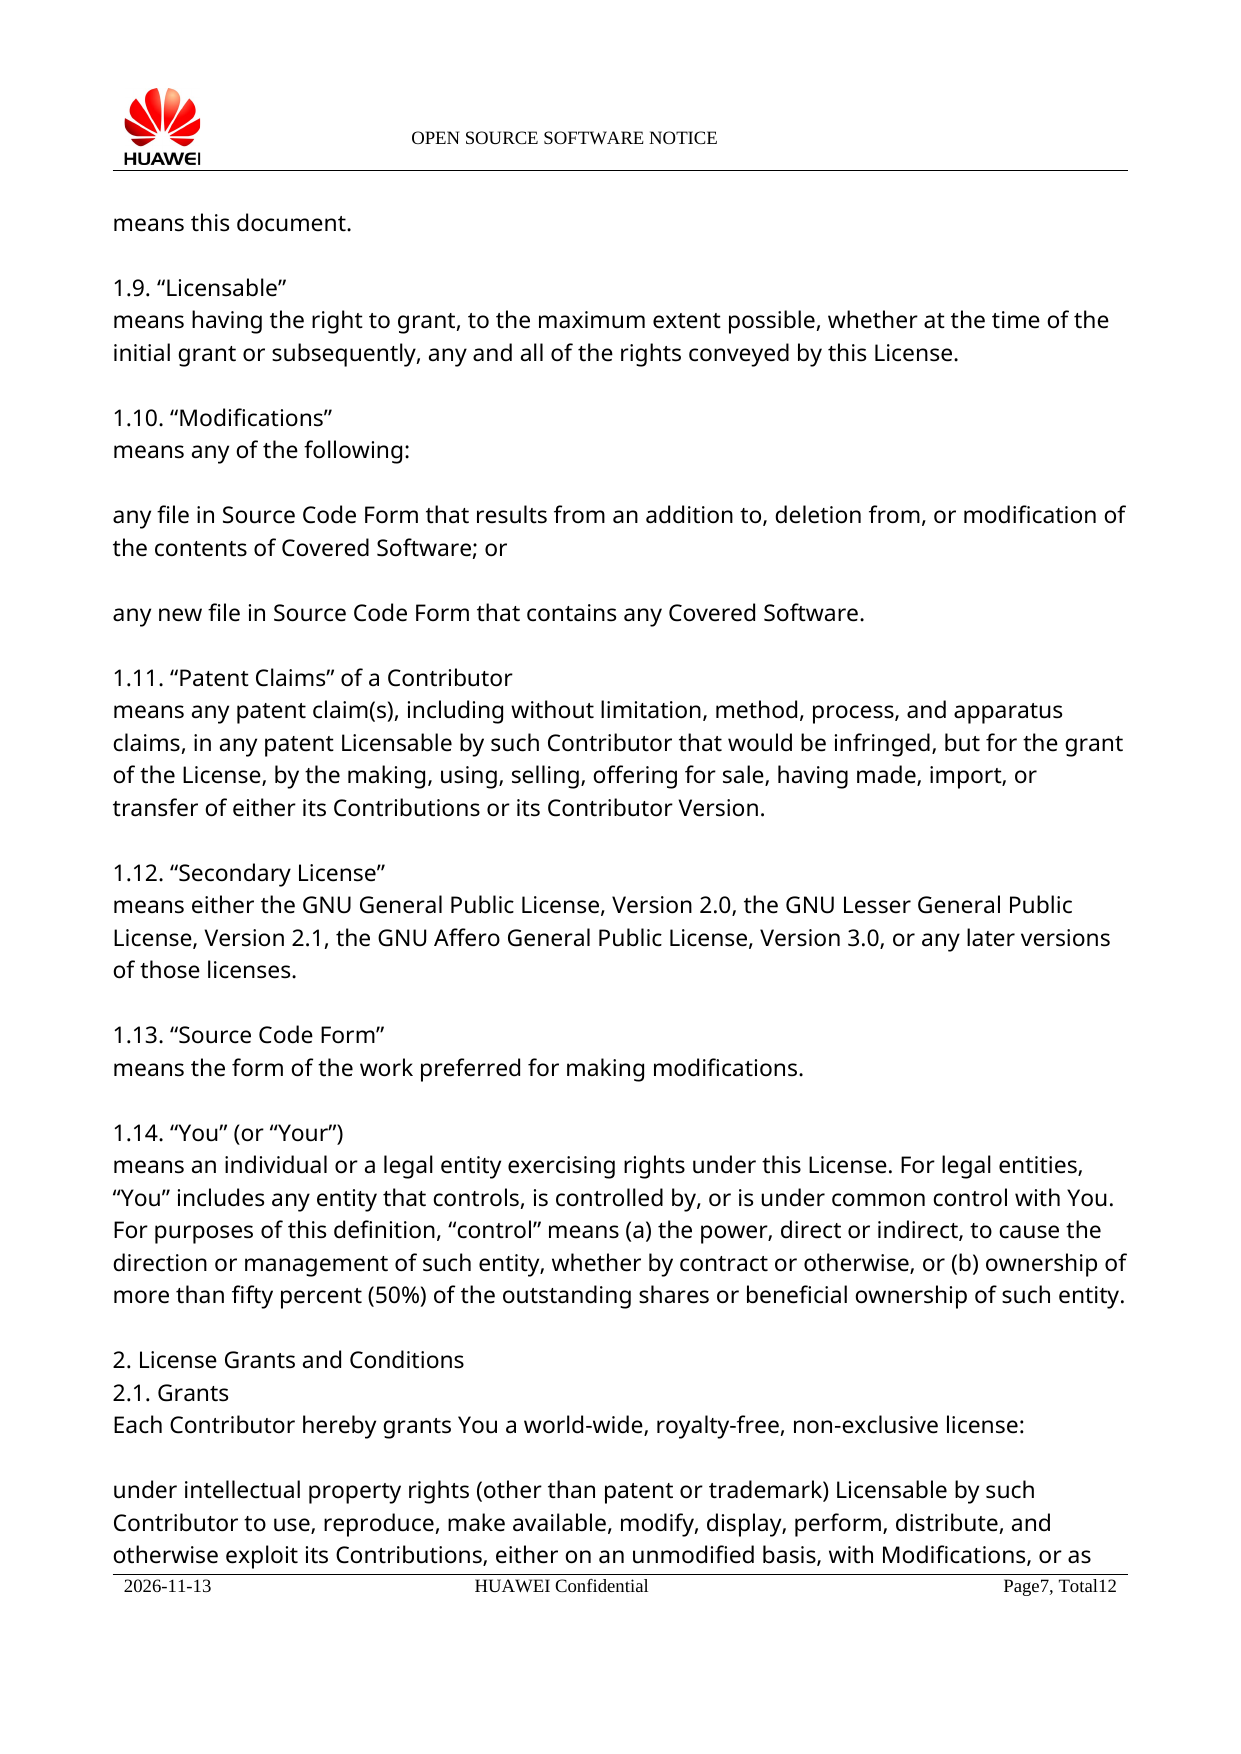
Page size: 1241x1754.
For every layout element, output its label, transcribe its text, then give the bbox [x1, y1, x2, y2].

text 1.12. “Secondary License” [112, 856, 1128, 889]
text means the form of the work preferred for making modifications. [112, 1051, 1128, 1084]
text means this document. [112, 206, 1128, 239]
text 2.1. Grants [112, 1376, 1128, 1409]
text 2. License Grants and Conditions [112, 1344, 1128, 1376]
text 1.11. “Patent Claims” of a Contributor [112, 661, 1128, 694]
text Each Contributor hereby grants You a world-wide, royalty-free, non-exclusive license: [112, 1409, 1128, 1441]
text 1.13. “Source Code Form” [112, 1019, 1128, 1051]
text any file in Source Code Form that results from an addition to, deletion from, or modification of the contents of Covered Software; or [112, 499, 1128, 564]
text means either the GNU General Public License, Version 2.0, the GNU Lesser General Public License, Version 2.1, the GNU Affero General Public License, Version 3.0, or any later versions of those licenses. [112, 889, 1128, 986]
picture [124, 88, 201, 165]
text 1.14. “You” (or “Your”) [112, 1116, 1128, 1149]
text means an individual or a legal entity exercising rights under this License. For legal entities, “You” includes any entity that controls, is controlled by, or is under common control with You. For purposes of this definition, “control” means (a) the power, direct or indirect, to cause the direction or management of such entity, whether by contract or otherwise, or (b) ownership of more than fifty percent (50%) of the outstanding shares or beneficial ownership of such entity. [112, 1149, 1128, 1311]
text means any patent claim(s), including without limitation, method, process, and apparatus claims, in any patent Licensable by such Contributor that would be infringed, but for the grant of the License, by the making, using, selling, offering for sale, having made, import, or transfer of either its Contributions or its Contributor Version. [112, 694, 1128, 824]
text means any of the following: [112, 434, 1128, 466]
text 1.9. “Licensable” [112, 271, 1128, 304]
text means having the right to grant, to the maximum extent possible, whether at the time of the initial grant or subsequently, any and all of the rights conveyed by this License. [112, 304, 1128, 369]
text any new file in Source Code Form that contains any Covered Software. [112, 596, 1128, 629]
text 1.10. “Modifications” [112, 401, 1128, 434]
